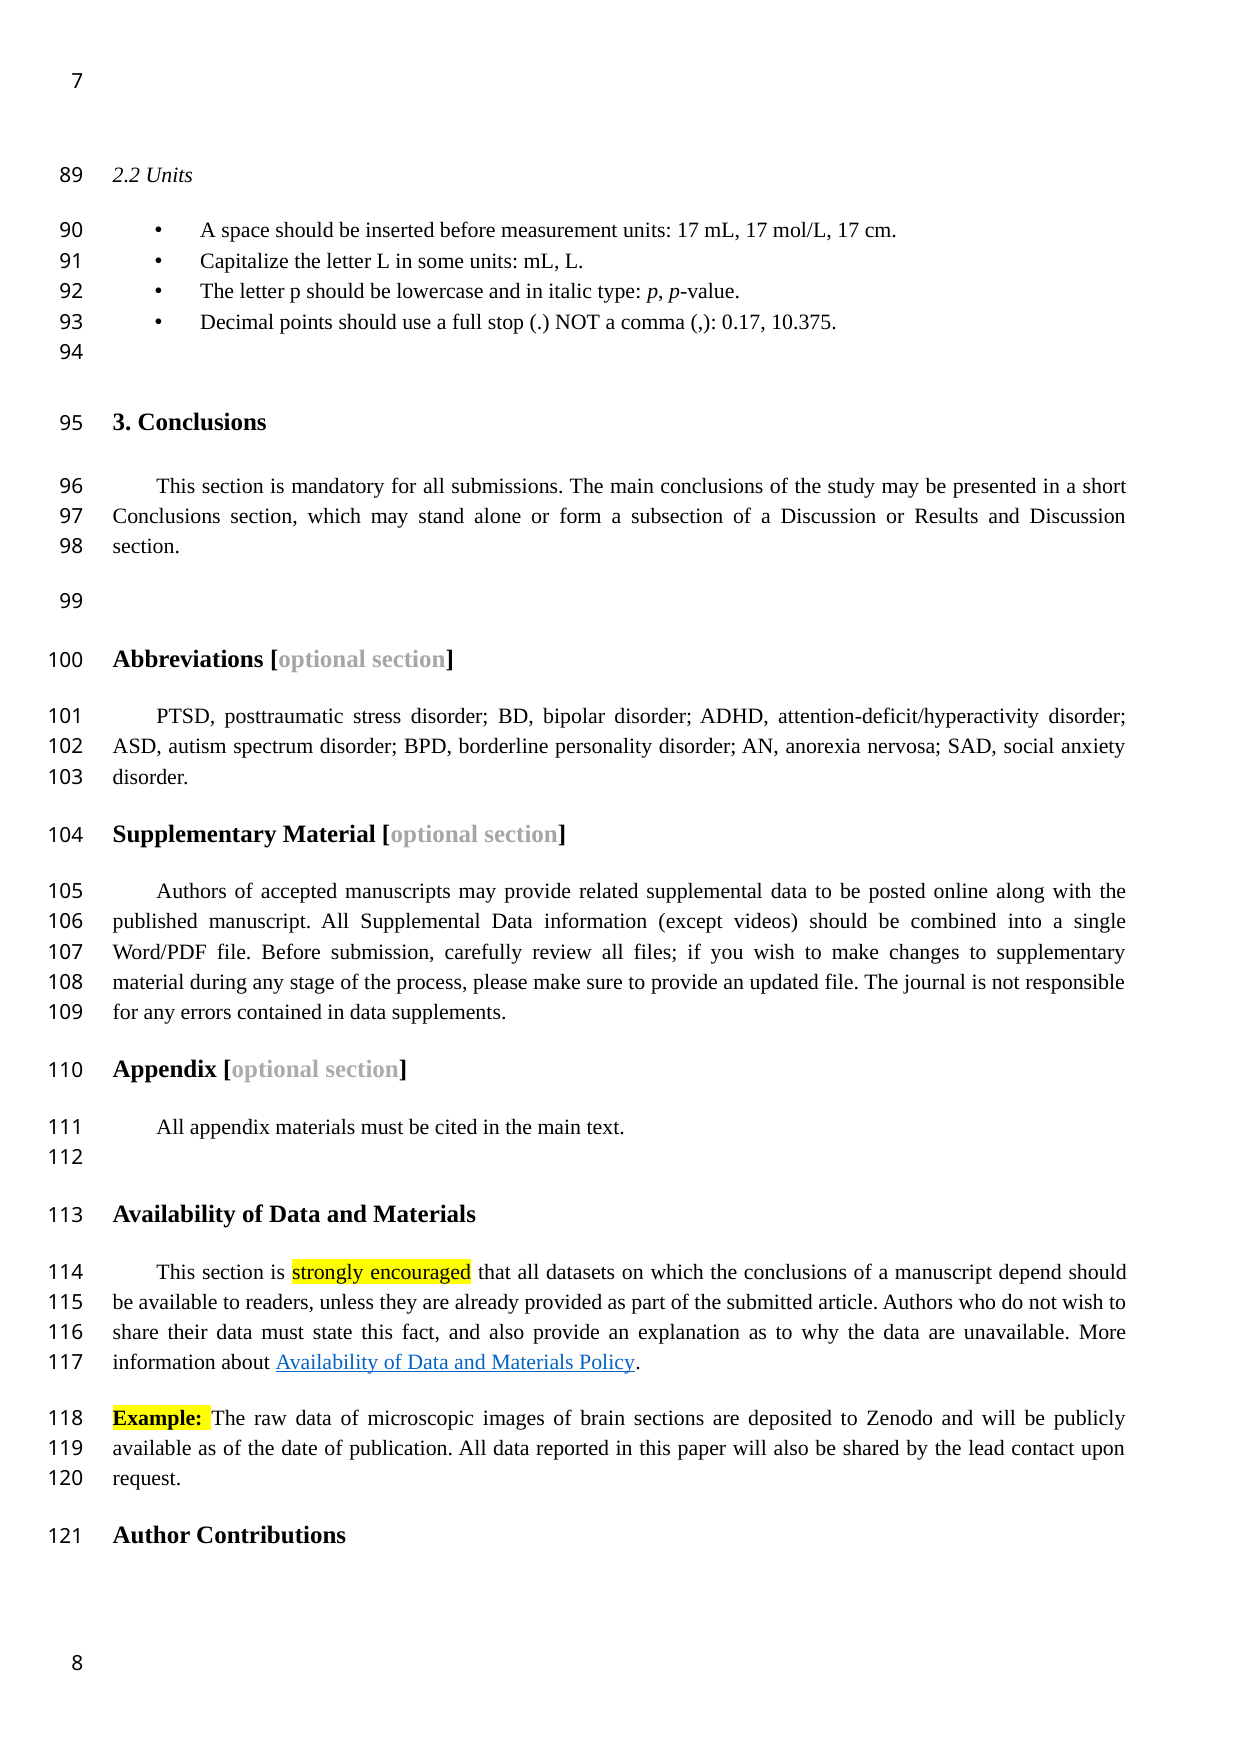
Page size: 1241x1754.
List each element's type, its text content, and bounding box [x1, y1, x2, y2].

text This section is mandatory for all submissions. The main conclusions of the study may be presented in a short Conclusions section, which may stand alone or form a subsection of a Discussion or Results and Discussion section. [112, 473, 1128, 558]
list Capitalize the letter L in some units: mL, L. [154, 248, 1115, 273]
text All appendix materials must be cited in the main text. [112, 1114, 1128, 1139]
subtitle 3. Conclusions [112, 407, 1128, 435]
text Author Contributions [112, 1520, 1128, 1549]
text Example: The raw data of microscopic images of brain sections are deposited to Zenodo and will be publicly available as of the date of publication. All data reported in this paper will also be shared by the lead contact upon request. [112, 1404, 1128, 1490]
text Appendix [optional section] [112, 1054, 1128, 1083]
text This section is strongly encouraged that all datasets on which the conclusions of a manuscript depend should be available to readers, unless they are already provided as part of the submitted article. Authors who do not wish to share their data must state this fact, and also provide an explanation as to why the data are unavailable. More information about Availability of Data and Materials Policy. [112, 1259, 1128, 1374]
text 2.2 Units [112, 162, 1128, 187]
text Supplementary Material [optional section] [112, 819, 1128, 848]
text Authors of accepted manuscripts may provide related supplemental data to be posted online along with the published manuscript. All Supplemental Data information (except videos) should be combined into a single Word/PDF file. Before submission, carefully review all files; if you wish to make changes to supplementary material during any stage of the process, please make sure to provide an updated file. The journal is not responsible for any errors contained in data supplements. [112, 878, 1128, 1024]
list The letter p should be lowercase and in italic type: p, p-value. [154, 278, 1115, 303]
text PTSD, posttraumatic stress disorder; BD, bipolar disorder; ADHD, attention-deficit/hyperactivity disorder; ASD, autism spectrum disorder; BPD, borderline personality disorder; AN, anorexia nervosa; SAD, social anxiety disorder. [112, 703, 1128, 789]
text Availability of Data and Materials [112, 1199, 1128, 1228]
list Decimal points should use a full stop (.) NOT a comma (,): 0.17, 10.375. [154, 309, 1115, 334]
list A space should be inserted before measurement units: 17 mL, 17 mol/L, 17 cm. [154, 217, 1115, 242]
text Abbreviations [optional section] [112, 644, 1128, 672]
